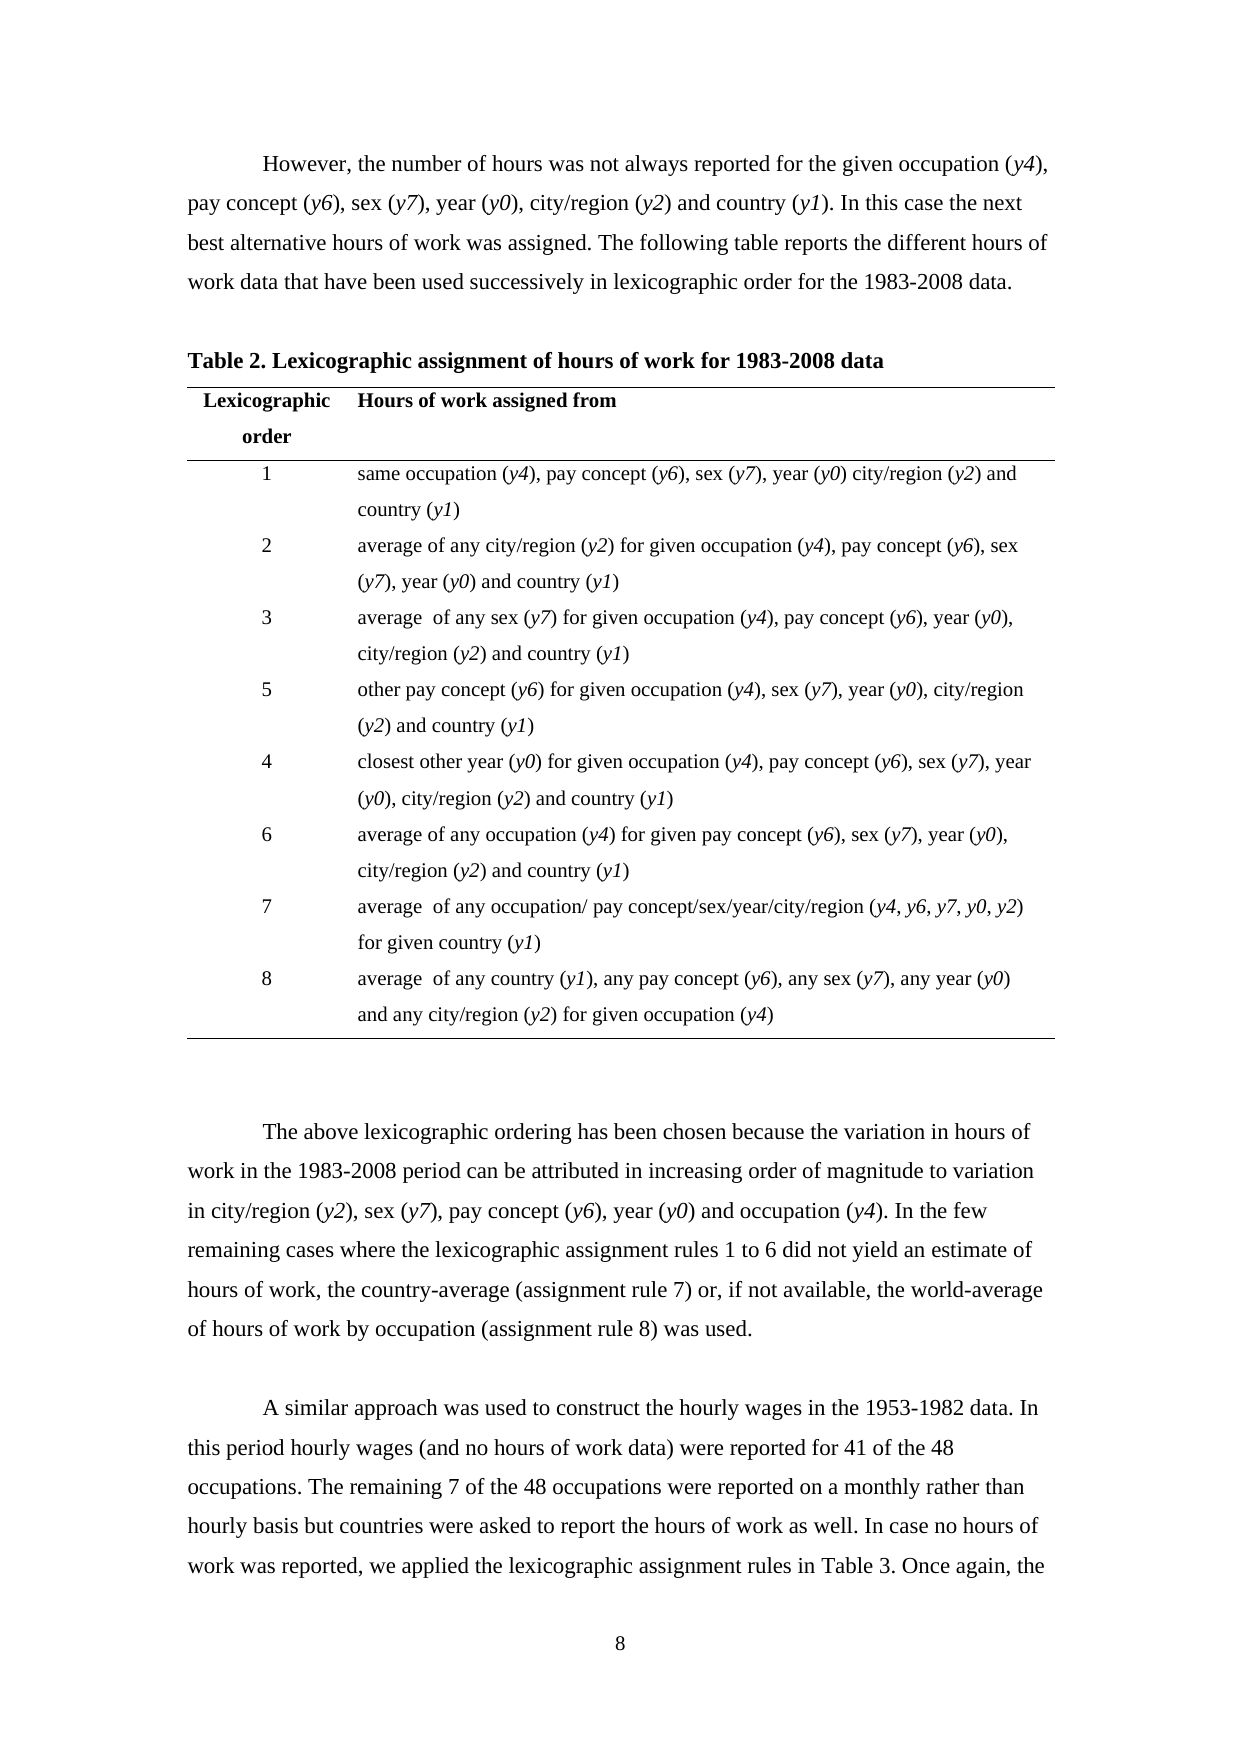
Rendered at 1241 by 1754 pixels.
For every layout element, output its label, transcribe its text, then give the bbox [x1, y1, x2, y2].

text However, the number of hours was not always reported for the given occupation (y4), pay concept (y6), sex (y7), year (y0), city/region (y2) and country (y1). In this case the next best alternative hours of work was assigned. The following table reports the different hours of work data that have been used successively in lexicographic order for the 1983-2008 data. [187, 150, 1053, 295]
table_cell same occupation (y4), pay concept (y6), sex (y7), year (y0) city/region (y2) and country (y1) [346, 461, 1055, 533]
table_cell other pay concept (y6) for given occupation (y4), sex (y7), year (y0), city/region (y2) and country (y1) [346, 677, 1055, 749]
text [187, 1394, 1053, 1578]
table_cell 2 [187, 533, 346, 605]
table_cell average of any occupation/ pay concept/sex/year/city/region (y4, y6, y7, y0, y2) for given country (y1) [346, 894, 1055, 966]
table_cell average of any sex (y7) for given occupation (y4), pay concept (y6), year (y0), city/region (y2) and country (y1) [346, 605, 1055, 677]
table_cell 8 [187, 966, 346, 1038]
table_cell closest other year (y0) for given occupation (y4), pay concept (y6), sex (y7), year (y0), city/region (y2) and country (y1) [346, 749, 1055, 821]
table_cell 7 [187, 894, 346, 966]
table_cell average of any city/region (y2) for given occupation (y4), pay concept (y6), sex (y7), year (y0) and country (y1) [346, 533, 1055, 605]
table_cell 3 [187, 605, 346, 677]
table_cell average of any country (y1), any pay concept (y6), any sex (y7), any year (y0) and any city/region (y2) for given occupation (y4) [346, 966, 1055, 1038]
table_cell average of any occupation (y4) for given pay concept (y6), sex (y7), year (y0), city/region (y2) and country (y1) [346, 821, 1055, 893]
subtitle Table 2. Lexicographic assignment of hours of work for 1983-2008 data [187, 347, 1053, 374]
table_header Hours of work assigned from [346, 388, 1055, 460]
table_header Lexicographic order [187, 388, 346, 460]
text The above lexicographic ordering has been chosen because the variation in hours of work in the 1983-2008 period can be attributed in increasing order of magnitude to variation in city/region (y2), sex (y7), pay concept (y6), year (y0) and occupation (y4). In the few remaining cases where the lexicographic assignment rules 1 to 6 did not yield an estimate of hours of work, the country-average (assignment rule 7) or, if not available, the world-average of hours of work by occupation (assignment rule 8) was used. [187, 1118, 1053, 1341]
table_cell 6 [187, 821, 346, 893]
table_cell 5 [187, 677, 346, 749]
table_cell 1 [187, 461, 346, 533]
table_cell 4 [187, 749, 346, 821]
